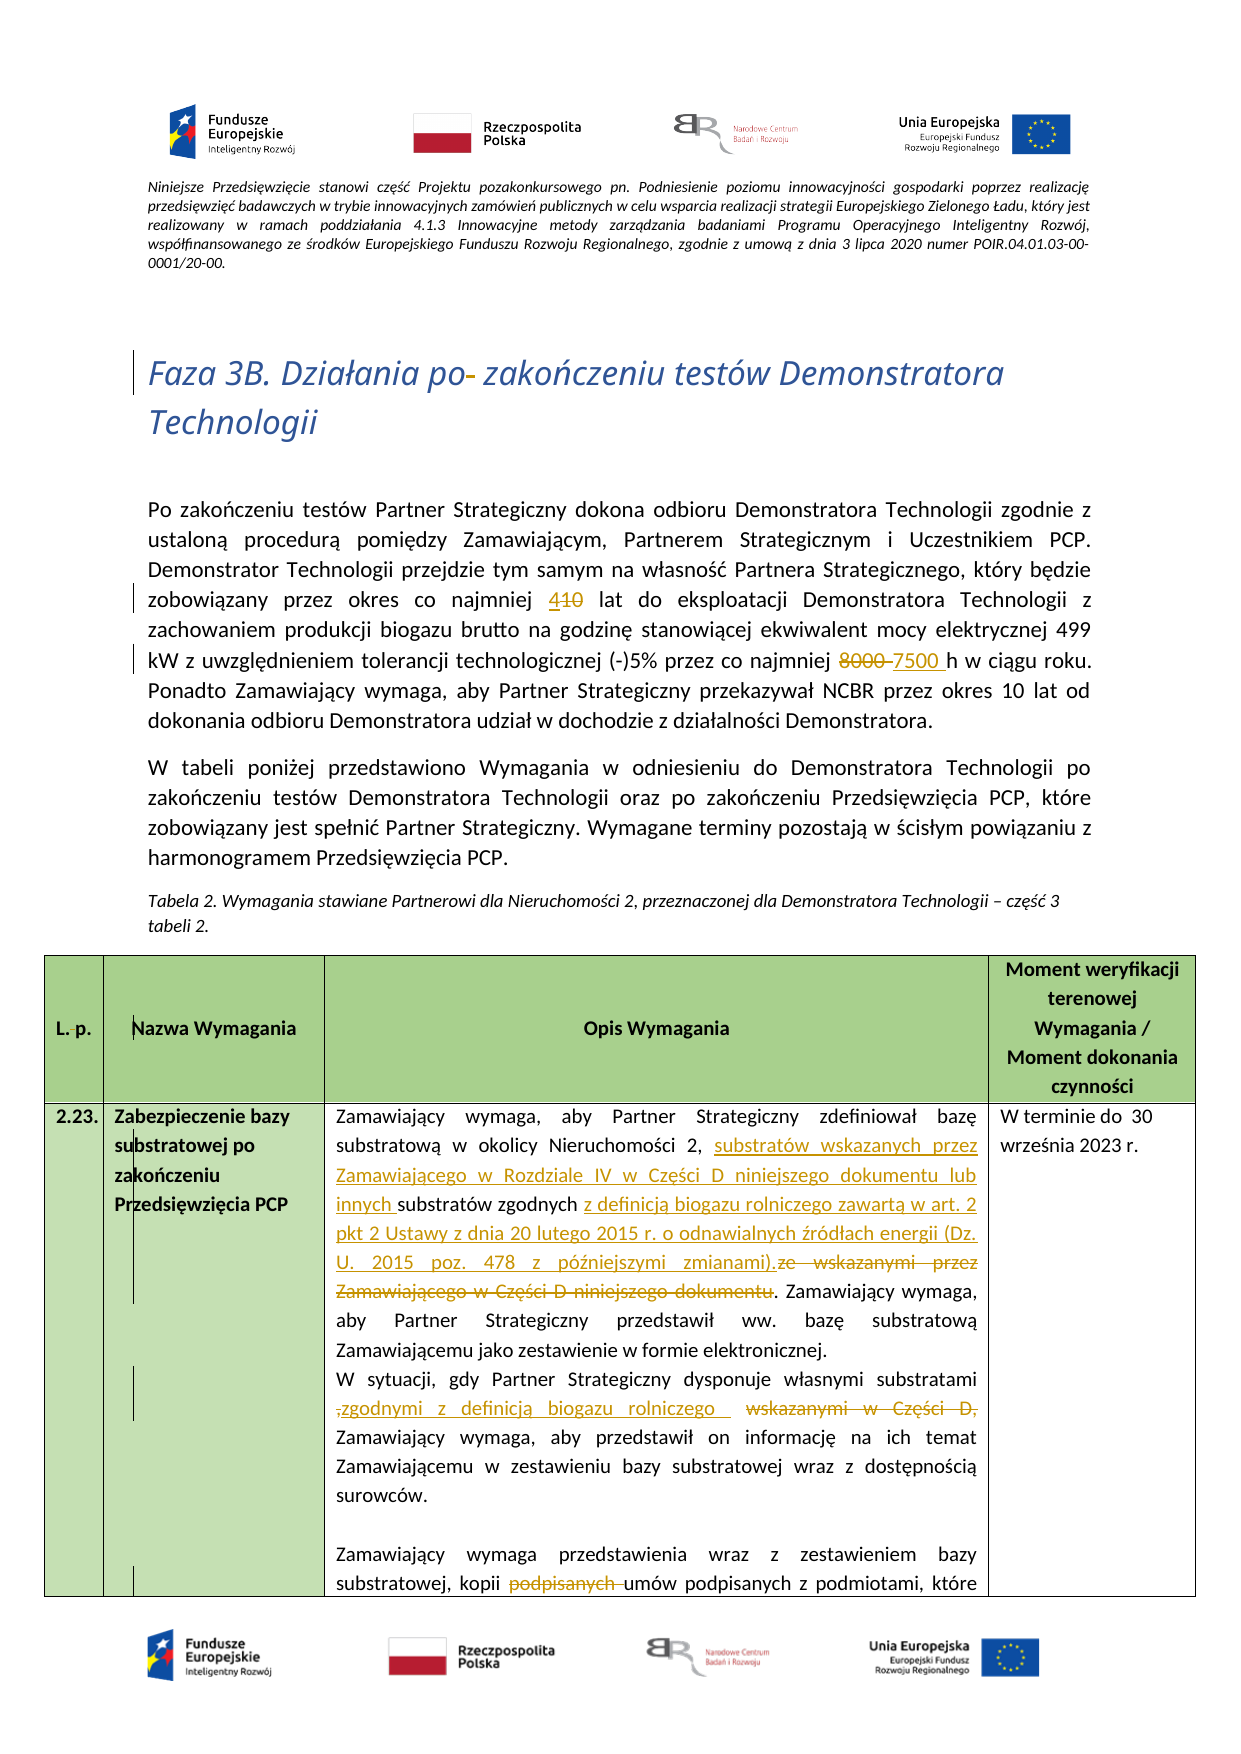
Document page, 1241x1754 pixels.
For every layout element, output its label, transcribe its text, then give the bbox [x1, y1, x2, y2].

table_cell Zabezpieczenie bazy substratowej po zakończeniu Przedsięwzięcia PCP [104, 1104, 324, 1596]
table_header Nazwa Wymagania [104, 956, 324, 1102]
picture [147, 1629, 1040, 1681]
picture [169, 104, 1071, 159]
table_header Moment weryfikacji terenowej Wymagania / Moment dokonania czynności [989, 956, 1195, 1102]
table_header Opis Wymagania [325, 956, 988, 1102]
text Po zakończeniu testów Partner Strategiczny dokona odbioru Demonstratora Technologii zgodnie z ustaloną procedurą pomiędzy Zamawiającym, Partnerem Strategicznym i Uczestnikiem PCP. Demonstrator Technologii przejdzie tym samym na własność Partnera Strategicznego, który będzie zobowiązany przez okres co najmniej lat do eksploatacji Demonstratora Technologii z zachowaniem produkcji biogazu brutto na godzinę stanowiącej ekwiwalent mocy elektrycznej 499 kW z uwzględnieniem tolerancji technologicznej (-)5% przez co najmniej h w ciągu roku. Ponadto Zamawiający wymaga, aby Partner Strategiczny przekazywał NCBR przez okres 10 lat od dokonania odbioru Demonstratora udział w dochodzie z działalności Demonstratora. [148, 495, 1093, 734]
subtitle Faza 3B. Działania po zakończeniu testów Demonstratora Technologii [148, 350, 1093, 444]
text Tabela 2. Wymagania stawiane Partnerowi dla Nieruchomości 2, przeznaczonej dla Demonstratora Technologii – część 3 tabeli 2. [148, 889, 1093, 937]
table_cell W terminie do 30 września 2023 r. [989, 1104, 1195, 1596]
table_cell [45, 1104, 103, 1596]
table_header L.p. [45, 956, 103, 1102]
text W tabeli poniżej przedstawiono Wymagania w odniesieniu do Demonstratora Technologii po zakończeniu testów Demonstratora Technologii oraz po zakończeniu Przedsięwzięcia PCP, które zobowiązany jest spełnić Partner Strategiczny. Wymagane terminy pozostają w ścisłym powiązaniu z harmonogramem Przedsięwzięcia PCP. [148, 753, 1093, 871]
